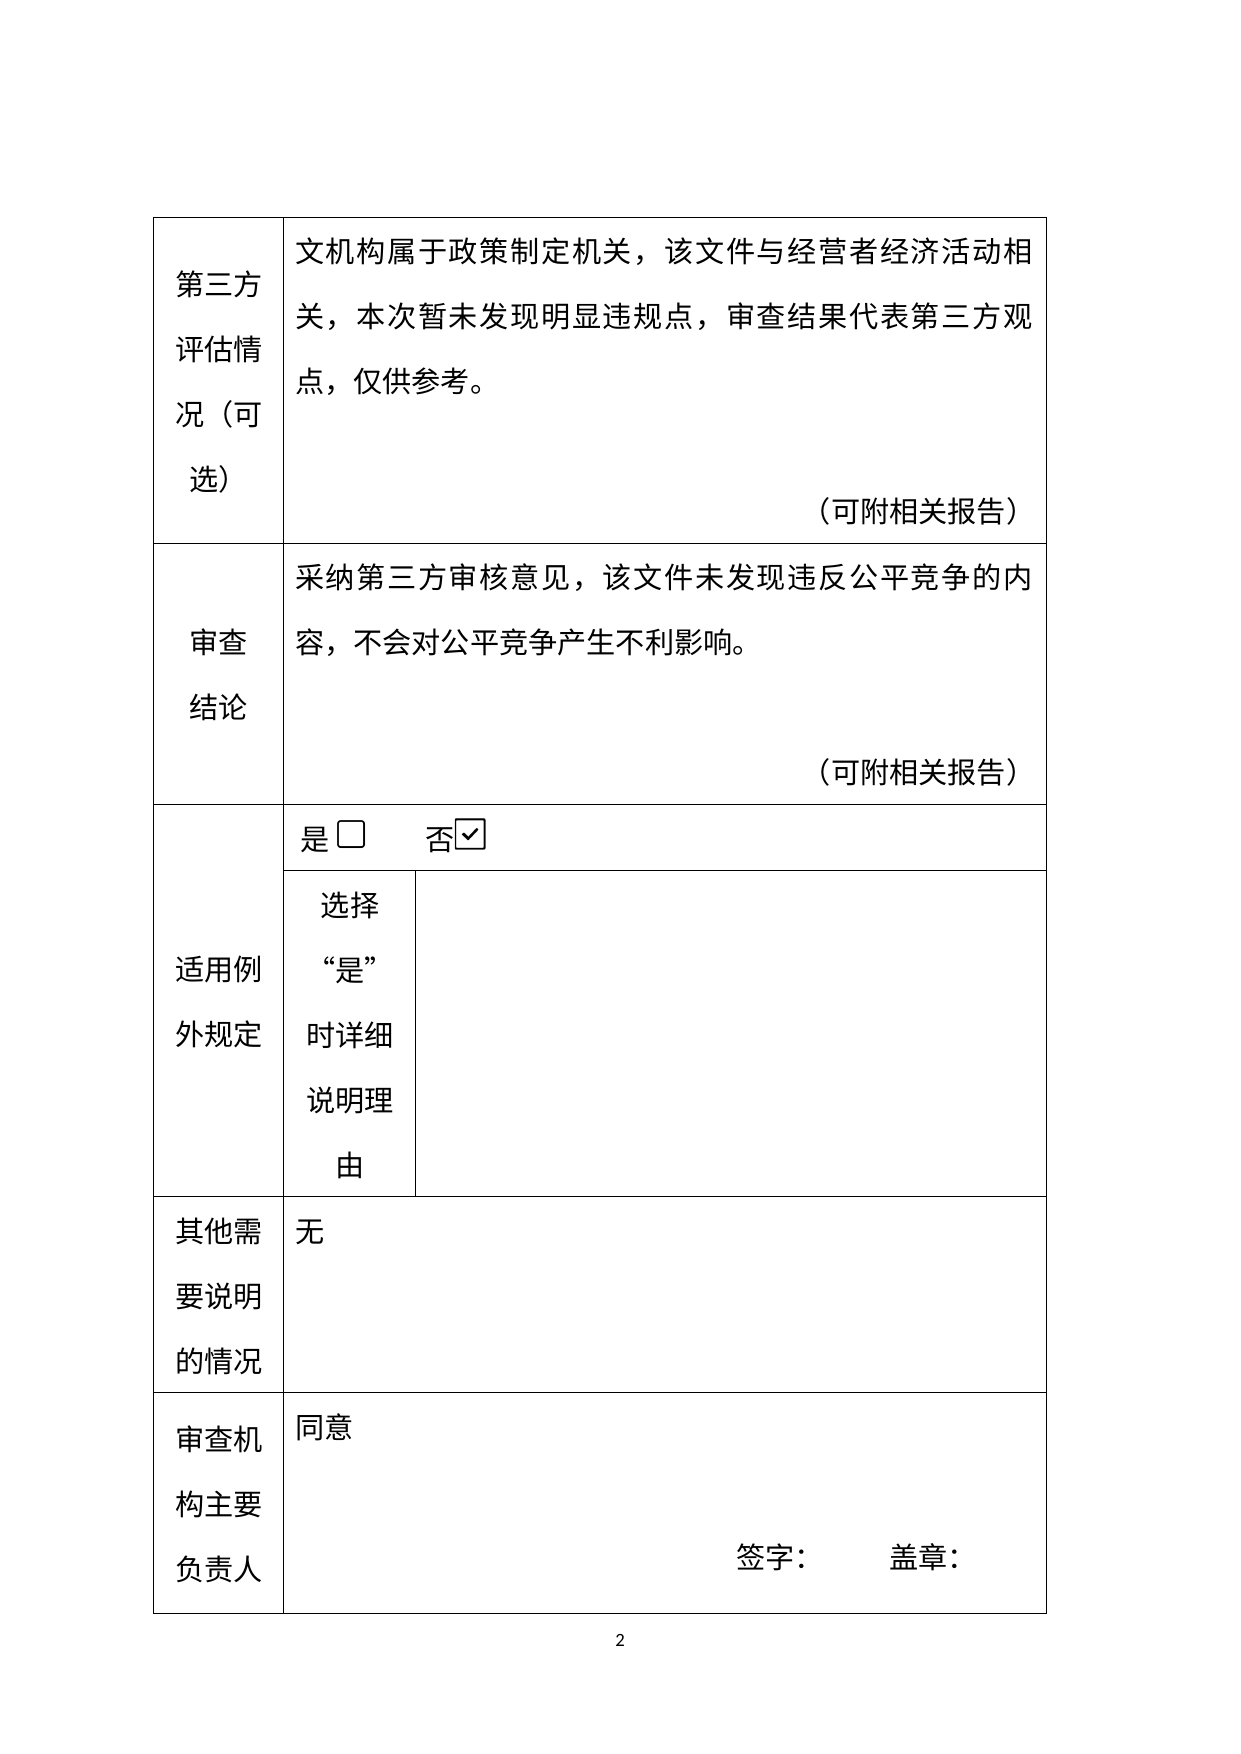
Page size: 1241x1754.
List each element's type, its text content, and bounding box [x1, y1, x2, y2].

table_cell [416, 871, 1046, 1196]
table_cell 咨询及第三方评估情况（可选） [154, 218, 283, 543]
table_cell 无 [284, 1197, 1046, 1392]
picture [335, 818, 367, 850]
table_cell 采纳第三方审核意见，该文件未发现违反公平竞争的内容，不会对公平竞争产生不利影响。 （可附相关报告） [284, 544, 1046, 804]
table_cell 审查机构主要负责人意见 [154, 1393, 283, 1613]
table_cell 同意 签字： 盖章： [284, 1393, 1046, 1613]
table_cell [284, 218, 1046, 543]
table_cell 选择“是”时详细说明理由 [284, 871, 415, 1196]
picture [454, 818, 486, 850]
table_cell 是 否 [284, 805, 1046, 870]
table_cell 其他需要说明的情况 [154, 1197, 283, 1392]
table_cell 适用例外规定 [154, 805, 283, 1196]
table_cell 审查 结论 [154, 544, 283, 804]
